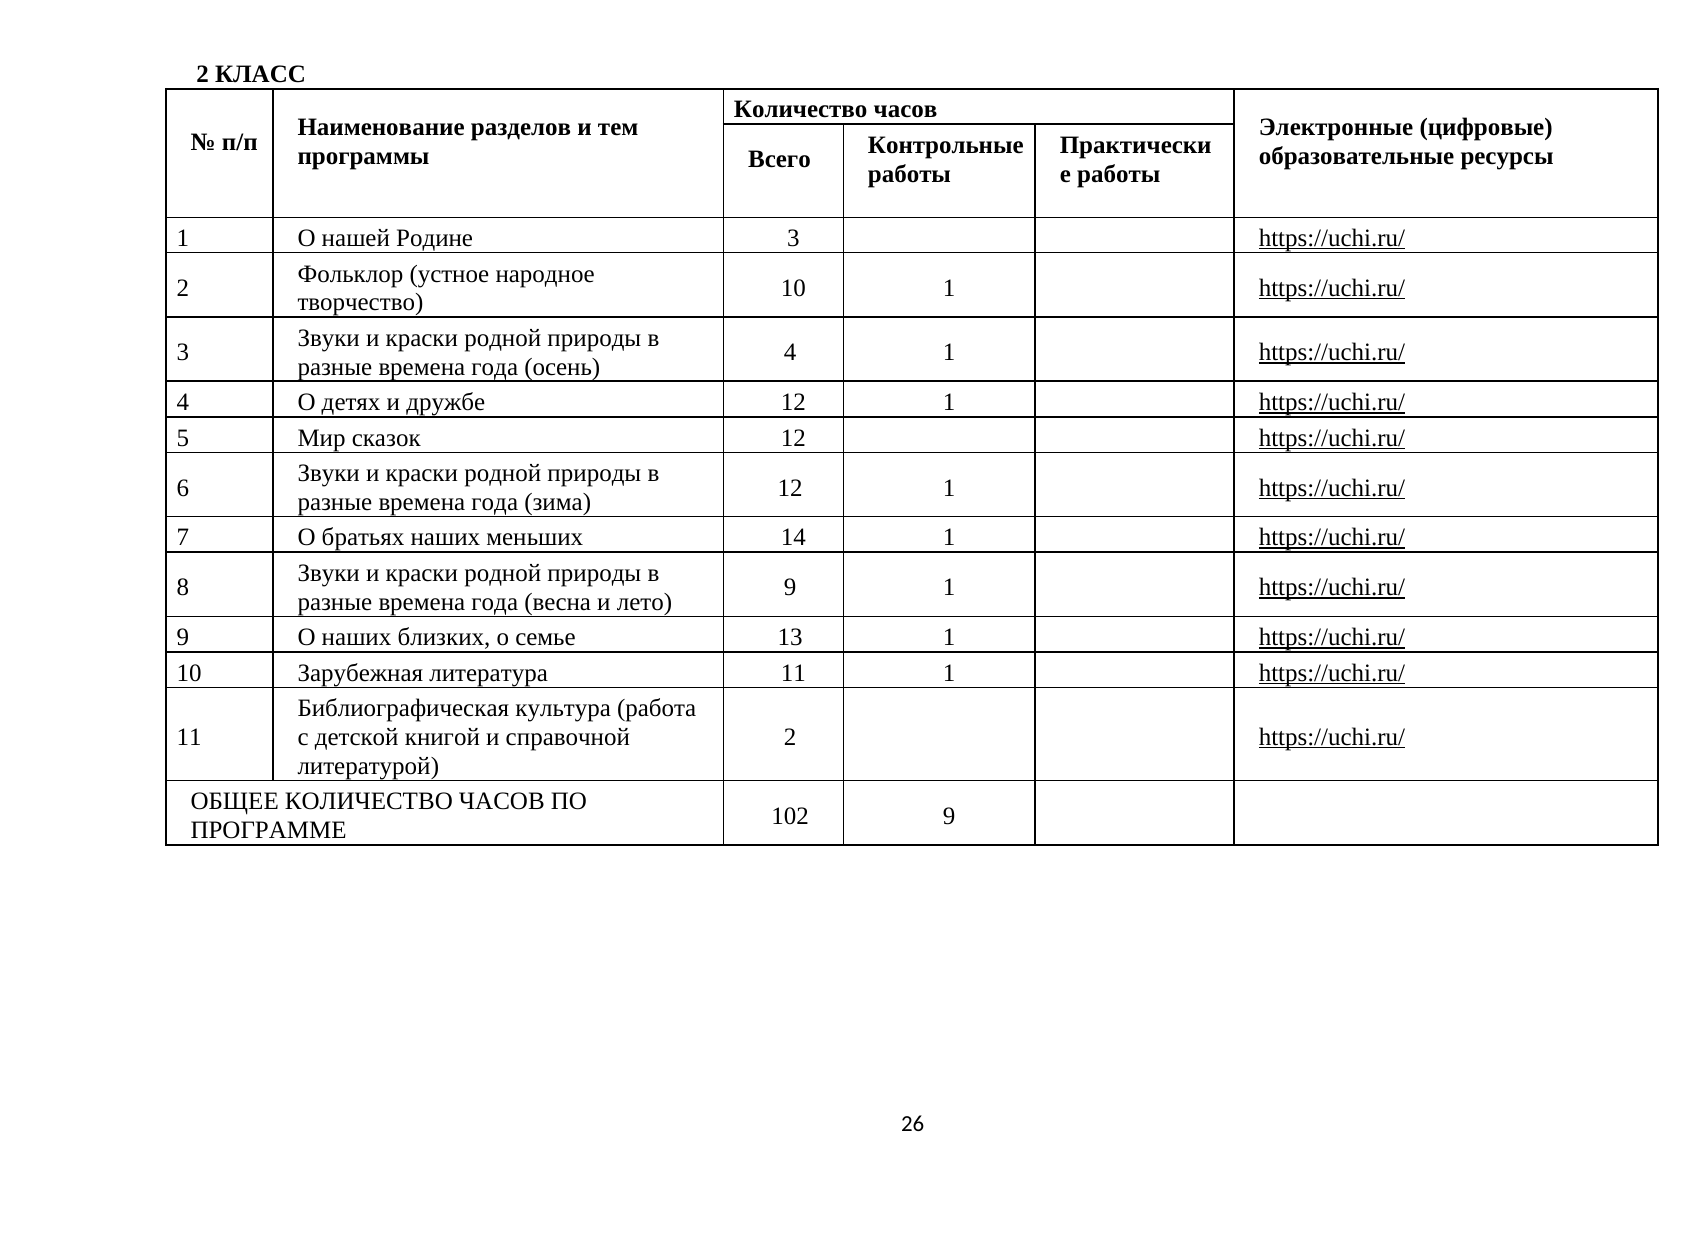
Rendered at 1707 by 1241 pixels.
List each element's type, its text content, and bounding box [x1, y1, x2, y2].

table_cell [1235, 781, 1657, 844]
table_cell https://uchi.ru/ [1235, 553, 1657, 616]
table_cell 2 [167, 253, 272, 316]
table_cell 1 [844, 382, 1034, 416]
table_cell 1 [844, 253, 1034, 316]
table_cell [844, 218, 1034, 252]
table_cell 8 [167, 553, 272, 616]
table_cell 1 [844, 318, 1034, 380]
table_cell 11 [724, 653, 843, 687]
table_cell [844, 688, 1034, 779]
table_cell 4 [724, 318, 843, 380]
table_cell 14 [724, 517, 843, 551]
table_cell Зарубежная литература [274, 653, 723, 687]
table_cell https://uchi.ru/ [1235, 688, 1657, 779]
table_cell 3 [167, 318, 272, 380]
table_header Электронные (цифровые) образовательные ресурсы [1235, 90, 1657, 216]
table_cell [844, 418, 1034, 451]
table_cell Звуки и краски родной природы в разные времена года (осень) [274, 318, 723, 380]
table_cell О братьях наших меньших [274, 517, 723, 551]
table_cell 1 [844, 553, 1034, 616]
table_cell https://uchi.ru/ [1235, 453, 1657, 516]
text 2 КЛАСС [190, 59, 1647, 88]
table_cell [1036, 253, 1233, 316]
table_cell https://uchi.ru/ [1235, 418, 1657, 451]
table_cell Звуки и краски родной природы в разные времена года (зима) [274, 453, 723, 516]
table_cell 2 [724, 688, 843, 779]
table_cell 102 [724, 781, 843, 844]
table_cell ОБЩЕЕ КОЛИЧЕСТВО ЧАСОВ ПО ПРОГРАММЕ [167, 781, 723, 844]
table_header Количество часов [724, 90, 1233, 123]
table_cell 9 [167, 617, 272, 651]
table_cell 13 [724, 617, 843, 651]
table_cell Фольклор (устное народное творчество) [274, 253, 723, 316]
table_cell 10 [167, 653, 272, 687]
table_cell https://uchi.ru/ [1235, 382, 1657, 416]
table_cell https://uchi.ru/ [1235, 318, 1657, 380]
table_cell [1036, 382, 1233, 416]
table_cell [1036, 318, 1233, 380]
table_cell [1036, 517, 1233, 551]
table_cell 11 [167, 688, 272, 779]
table_cell О наших близких, о семье [274, 617, 723, 651]
table_cell 1 [844, 453, 1034, 516]
table_cell https://uchi.ru/ [1235, 653, 1657, 687]
table_cell [1036, 218, 1233, 252]
table_cell 12 [724, 418, 843, 451]
table_cell [1036, 781, 1233, 844]
table_cell [1036, 553, 1233, 616]
table_cell [1036, 453, 1233, 516]
table_cell [1036, 617, 1233, 651]
table_cell 4 [167, 382, 272, 416]
table_cell [1036, 418, 1233, 451]
table_cell 12 [724, 453, 843, 516]
table_cell 1 [844, 517, 1034, 551]
table_cell 10 [724, 253, 843, 316]
table_cell 3 [724, 218, 843, 252]
table_cell https://uchi.ru/ [1235, 253, 1657, 316]
table_cell Всего [724, 125, 843, 216]
table_cell Мир сказок [274, 418, 723, 451]
table_cell 1 [844, 653, 1034, 687]
table_cell [1036, 653, 1233, 687]
table_cell https://uchi.ru/ [1235, 617, 1657, 651]
table_header Наименование разделов и тем программы [274, 90, 723, 216]
table_cell О детях и дружбе [274, 382, 723, 416]
table_cell 6 [167, 453, 272, 516]
table_cell 5 [167, 418, 272, 451]
table_cell 12 [724, 382, 843, 416]
table_cell Звуки и краски родной природы в разные времена года (весна и лето) [274, 553, 723, 616]
table_header № п/п [167, 90, 272, 216]
table_cell https://uchi.ru/ [1235, 517, 1657, 551]
table_cell Контрольные работы [844, 125, 1034, 216]
table_cell О нашей Родине [274, 218, 723, 252]
table_cell 9 [844, 781, 1034, 844]
table_cell https://uchi.ru/ [1235, 218, 1657, 252]
table_cell 1 [844, 617, 1034, 651]
table_cell Библиографическая культура (работа с детской книгой и справочной литературой) [274, 688, 723, 779]
table_cell [1036, 688, 1233, 779]
table_cell 1 [167, 218, 272, 252]
table_cell 7 [167, 517, 272, 551]
table_cell Практические работы [1036, 125, 1233, 216]
table_cell 9 [724, 553, 843, 616]
